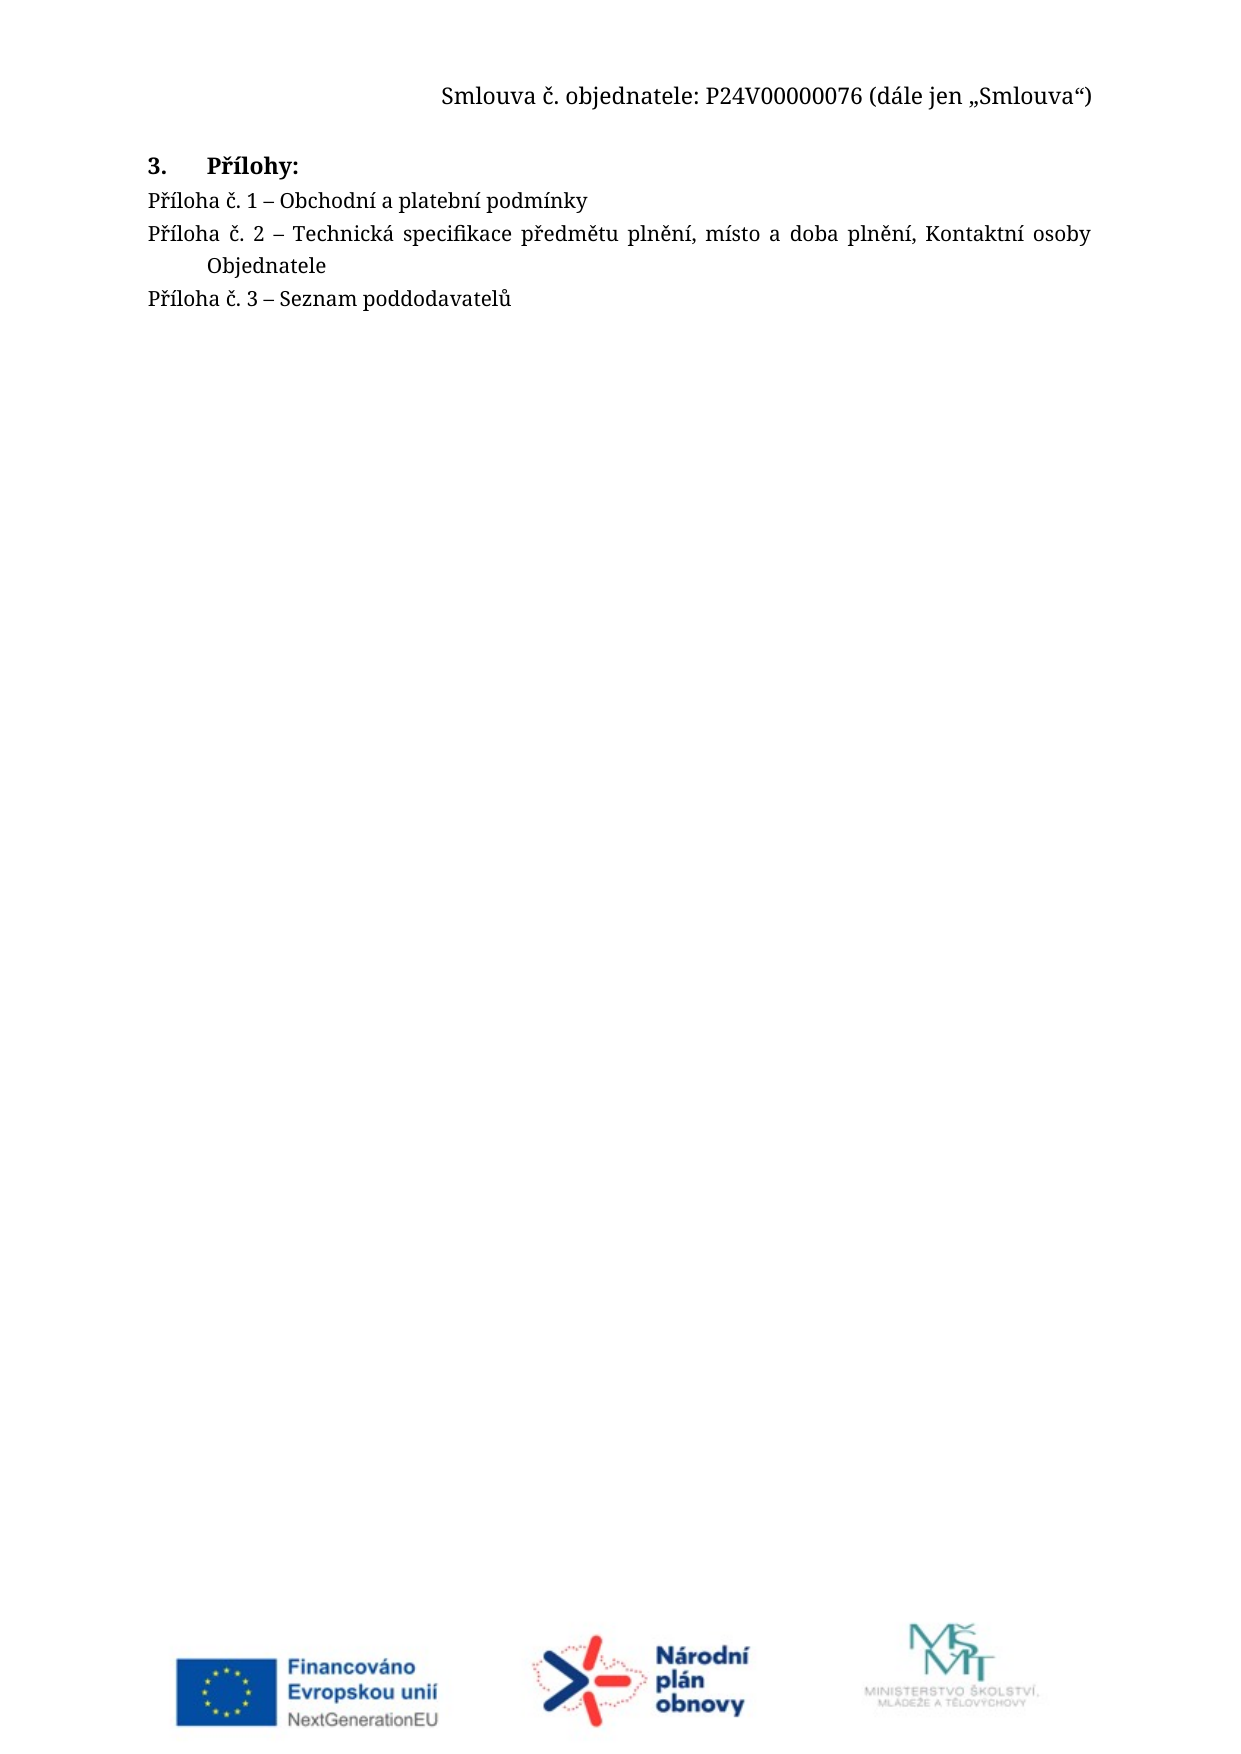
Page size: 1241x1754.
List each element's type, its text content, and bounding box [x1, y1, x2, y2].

picture [147, 1577, 1093, 1754]
text Příloha č. 2 – Technická specifikace předmětu plnění, místo a doba plnění, Kontaktní osoby Objednatele [148, 219, 1093, 280]
text Příloha č. 3 – Seznam poddodavatelů [148, 284, 1093, 312]
text Příloha č. 1 – Obchodní a platební podmínky [148, 186, 1093, 214]
list Přílohy: [148, 150, 1093, 181]
